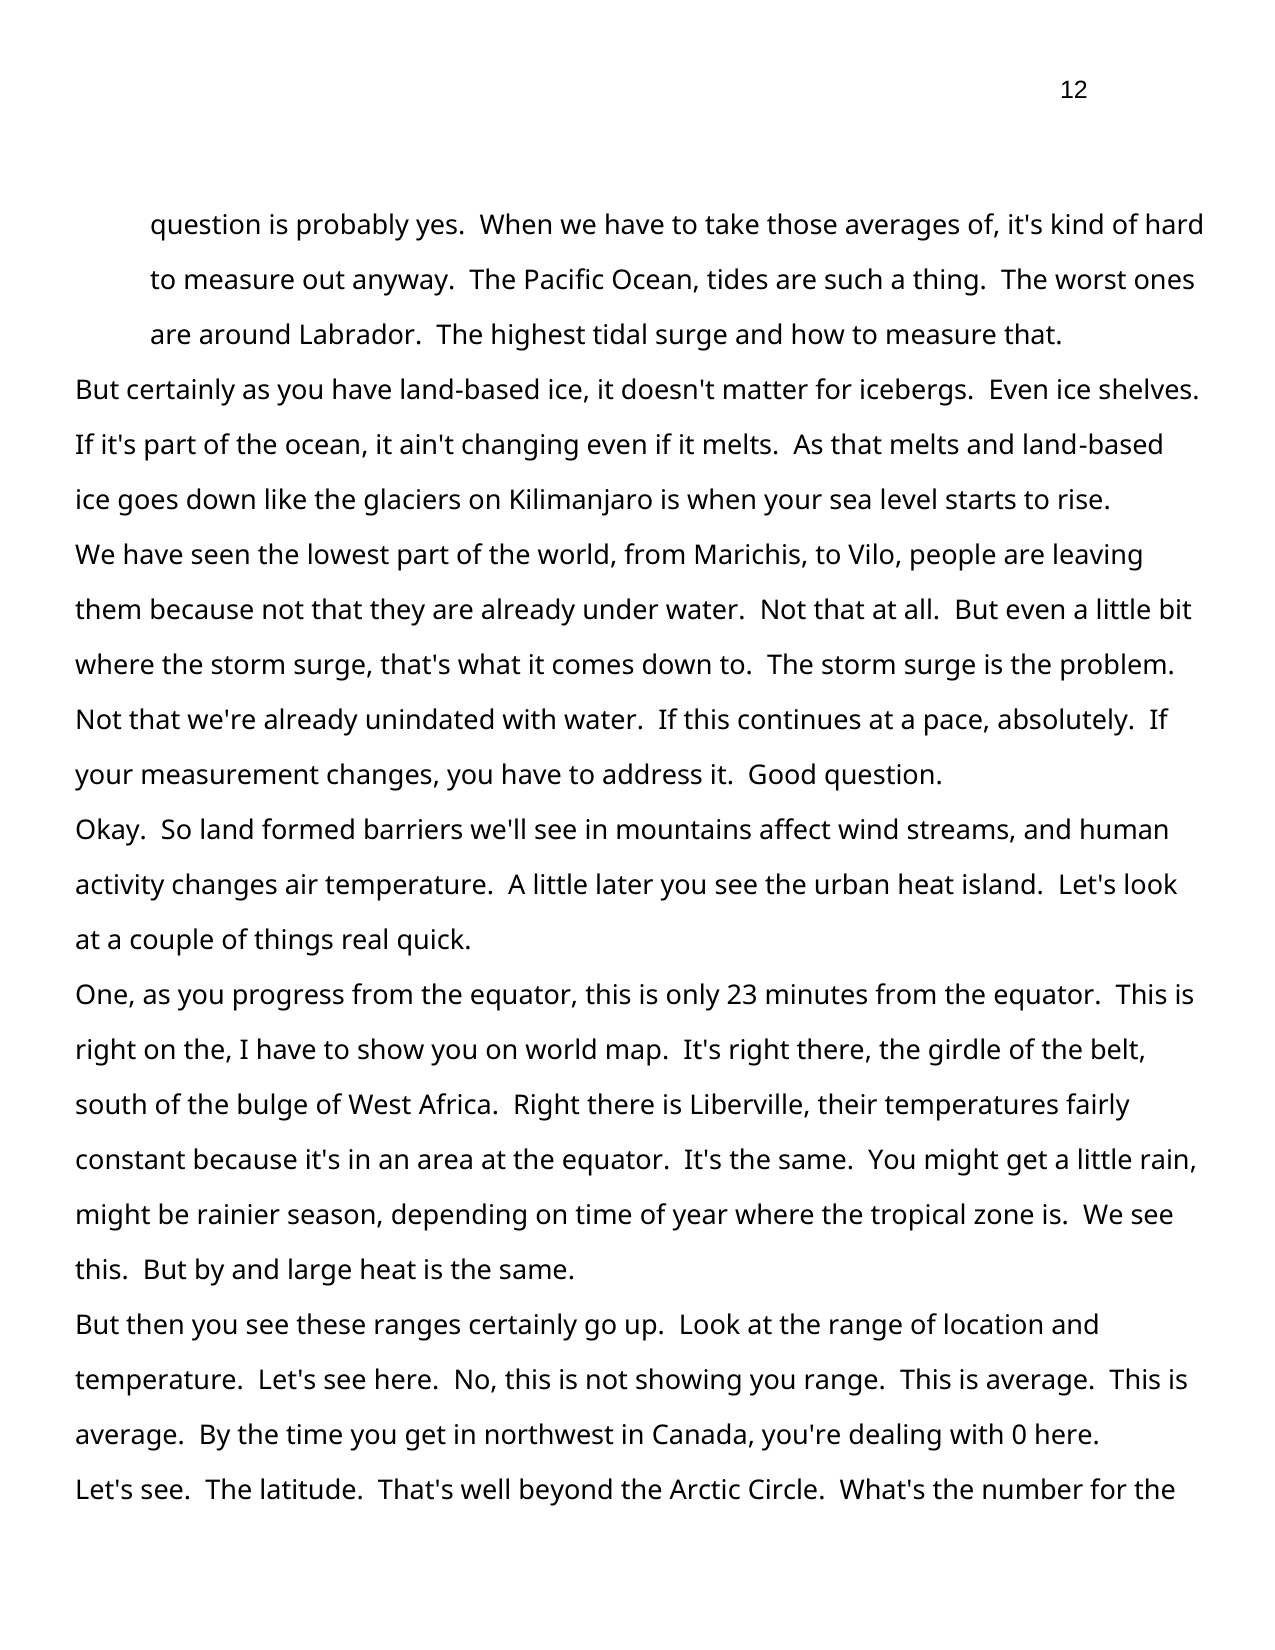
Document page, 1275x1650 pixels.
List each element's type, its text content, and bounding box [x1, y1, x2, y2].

text But then you see these ranges certainly go up. Look at the range of location and temperature. Let's see here. No, this is not showing you range. This is average. This is average. By the time you get in northwest in Canada, you're dealing with 0 here. [75, 1287, 1206, 1452]
text We have seen the lowest part of the world, from Marichis, to Vilo, people are leaving them because not that they are already under water. Not that at all. But even a little bit where the storm surge, that's what it comes down to. The storm surge is the problem. Not that we're already unindated with water. If this continues at a pace, absolutely. If your measurement changes, you have to address it. Good question. [75, 517, 1206, 792]
text Okay. So land formed barriers we'll see in mountains affect wind streams, and human activity changes air temperature. A little later you see the urban heat island. Let's look at a couple of things real quick. [75, 792, 1206, 957]
text But certainly as you have land-based ice, it doesn't matter for icebergs. Even ice shelves. If it's part of the ocean, it ain't changing even if it melts. As that melts and land-based ice goes down like the glaciers on Kilimanjaro is when your sea level starts to rise. [75, 352, 1206, 517]
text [75, 187, 1206, 352]
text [75, 1452, 1206, 1507]
text One, as you progress from the equator, this is only 23 minutes from the equator. This is right on the, I have to show you on world map. It's right there, the girdle of the belt, south of the bulge of West Africa. Right there is Liberville, their temperatures fairly constant because it's in an area at the equator. It's the same. You might get a little rain, might be rainier season, depending on time of year where the tropical zone is. We see this. But by and large heat is the same. [75, 957, 1206, 1287]
